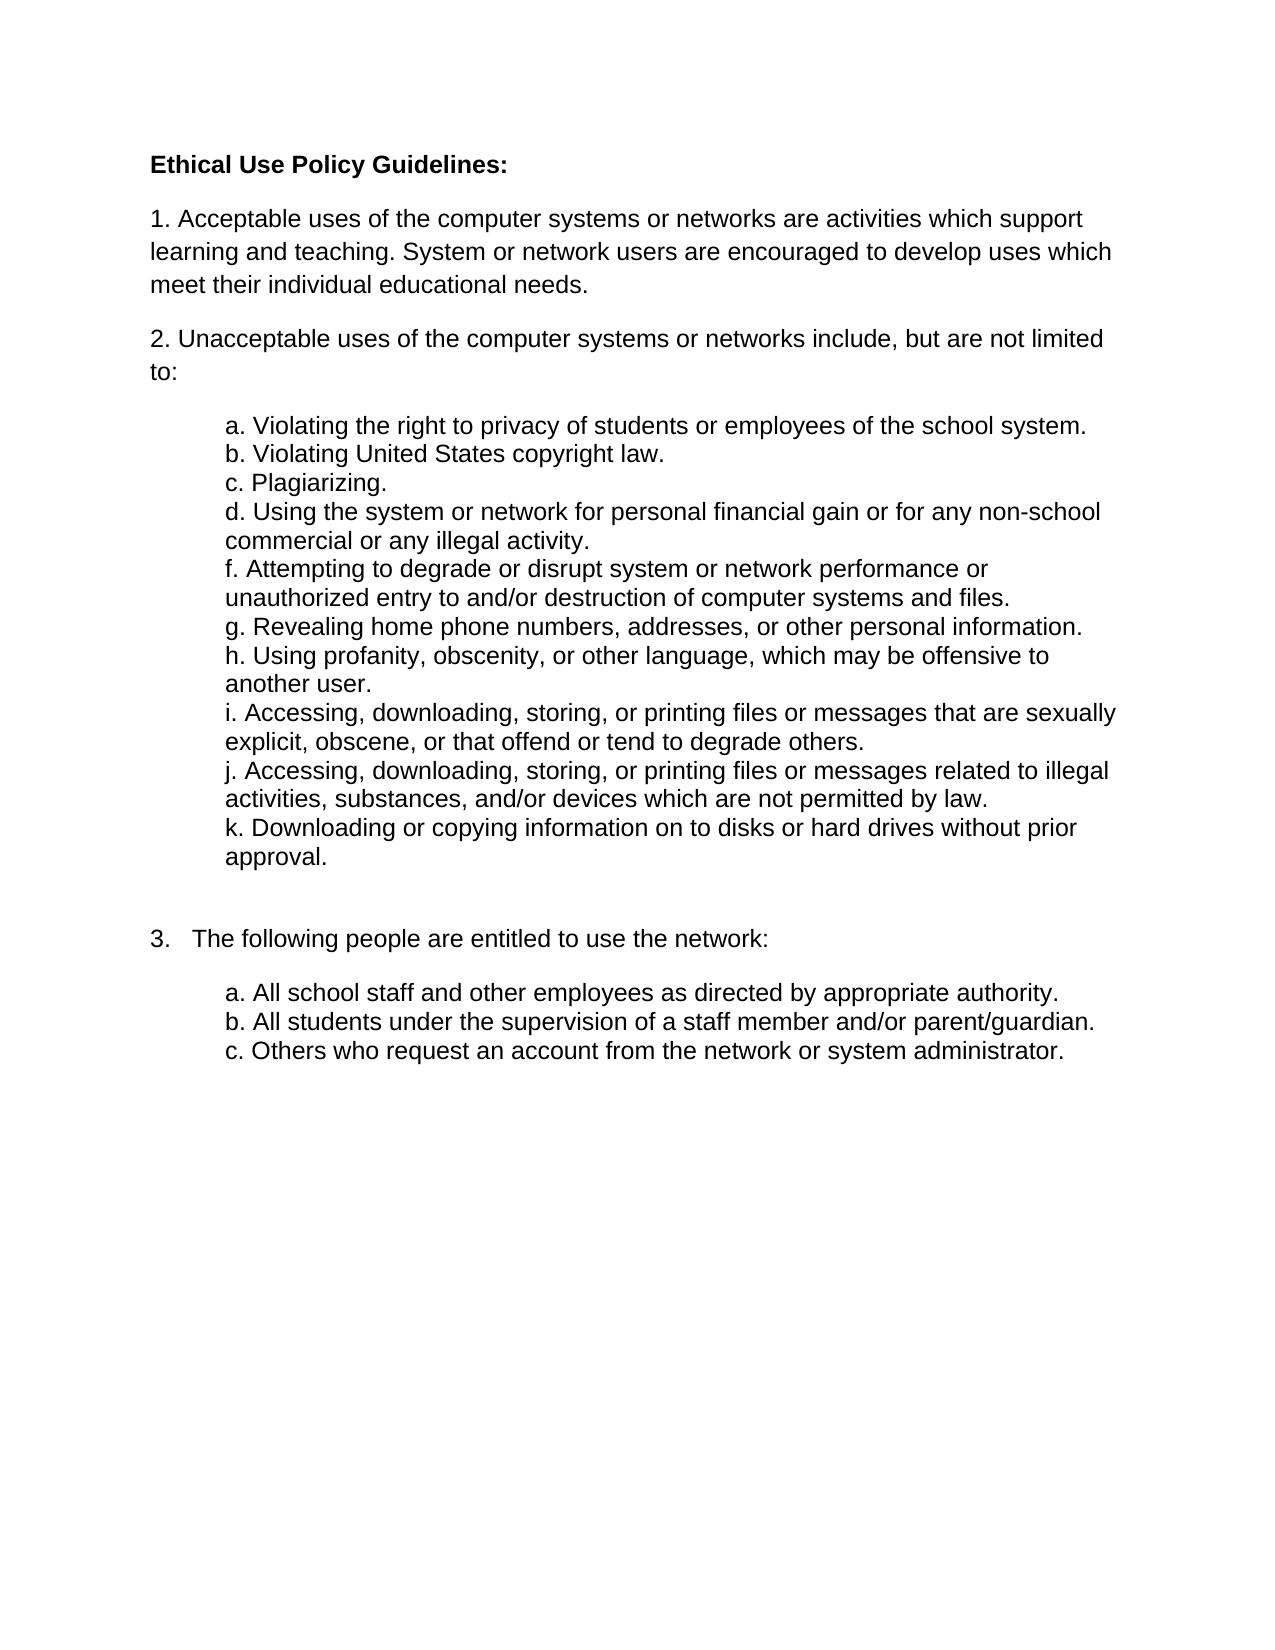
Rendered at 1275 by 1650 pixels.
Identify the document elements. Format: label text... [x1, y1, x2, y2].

text b. Violating United States copyright law. [225, 439, 1125, 468]
text 1. Acceptable uses of the computer systems or networks are activities which support learning and teaching. System or network users are encouraged to develop uses which meet their individual educational needs. [150, 204, 1125, 299]
text b. All students under the supervision of a staff member and/or parent/guardian. [150, 1007, 1125, 1036]
text a. All school staff and other employees as directed by appropriate authority. [150, 978, 1125, 1007]
text 3. The following people are entitled to use the network: [150, 924, 1125, 953]
text 2. Unacceptable uses of the computer systems or networks include, but are not limited to: [150, 324, 1125, 386]
text d. Using the system or network for personal financial gain or for any non-school commercial or any illegal activity. [225, 497, 1125, 554]
text a. Violating the right to privacy of students or employees of the school system. [150, 411, 1125, 439]
text g. Revealing home phone numbers, addresses, or other personal information. [150, 612, 1125, 641]
text i. Accessing, downloading, storing, or printing files or messages that are sexually explicit, obscene, or that offend or tend to degrade others. [225, 698, 1125, 756]
text c. Others who request an account from the network or system administrator. [150, 1036, 1125, 1064]
text h. Using profanity, obscenity, or other language, which may be offensive to another user. [225, 641, 1125, 698]
text f. Attempting to degrade or disrupt system or network performance or unauthorized entry to and/or destruction of computer systems and files. [225, 554, 1125, 612]
text j. Accessing, downloading, storing, or printing files or messages related to illegal activities, substances, and/or devices which are not permitted by law. [225, 756, 1125, 813]
text c. Plagiarizing. [225, 468, 1125, 497]
text Ethical Use Policy Guidelines: [150, 150, 1125, 179]
text k. Downloading or copying information on to disks or hard drives without prior approval. [225, 813, 1125, 871]
